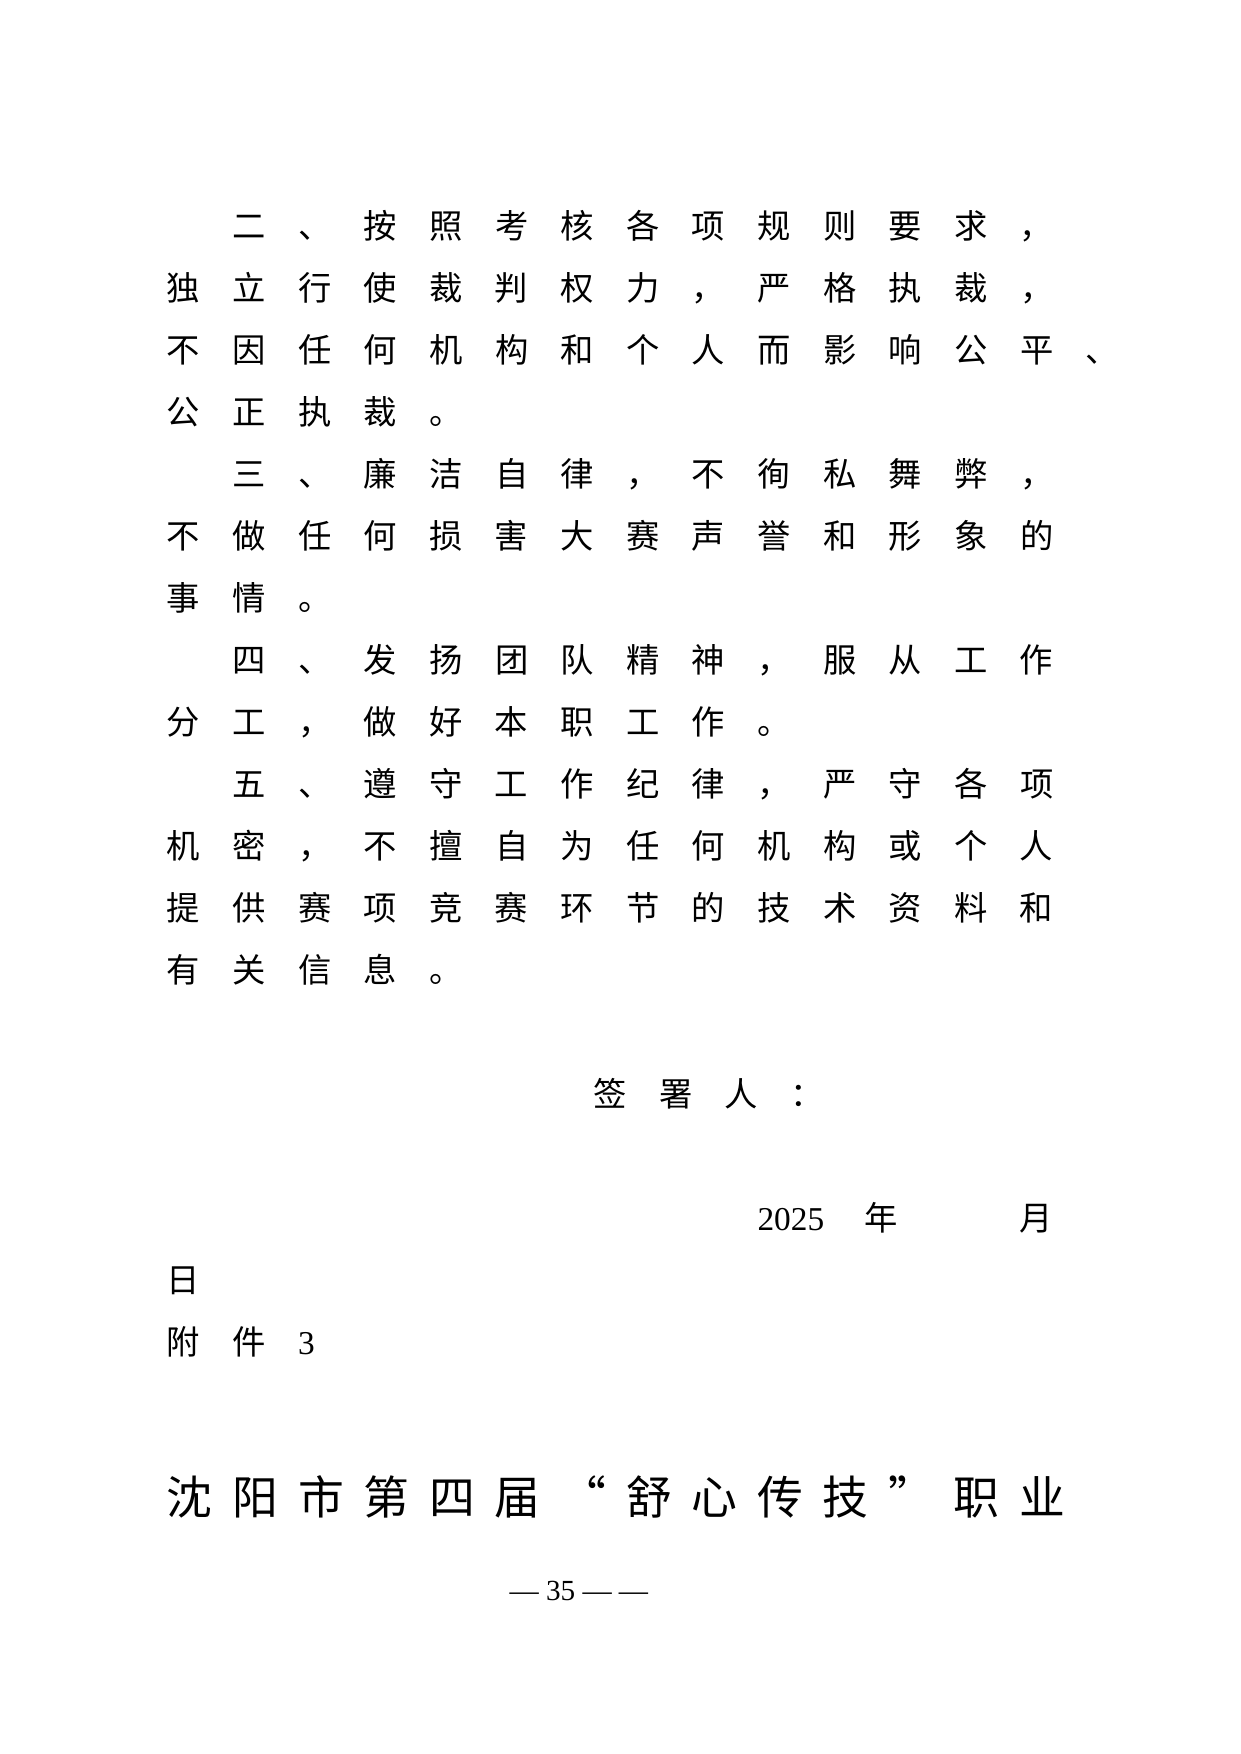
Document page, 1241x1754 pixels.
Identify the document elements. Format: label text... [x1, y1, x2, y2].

text 五、遵守工作纪律，严守各项机密，不擅自为任何机构或个人提供赛项竞赛环节的技术资料和有关信息。 [167, 751, 1085, 999]
text 二、按照考核各项规则要求，独立行使裁判权力，严格执裁，不因任何机构和个人而影响公平、公正执裁。 [167, 193, 1085, 441]
text 三、廉洁自律，不徇私舞弊，不做任何损害大赛声誉和形象的事情。 [167, 441, 1085, 627]
text 2025年 月 日 [167, 1185, 1085, 1309]
text 沈阳市第四届“舒心传技”职业技能大赛 [167, 1433, 1085, 1557]
text 附件3 [167, 1309, 1085, 1371]
text 四、发扬团队精神，服从工作分工，做好本职工作。 [167, 627, 1085, 751]
text 签署人： [167, 1061, 1085, 1123]
